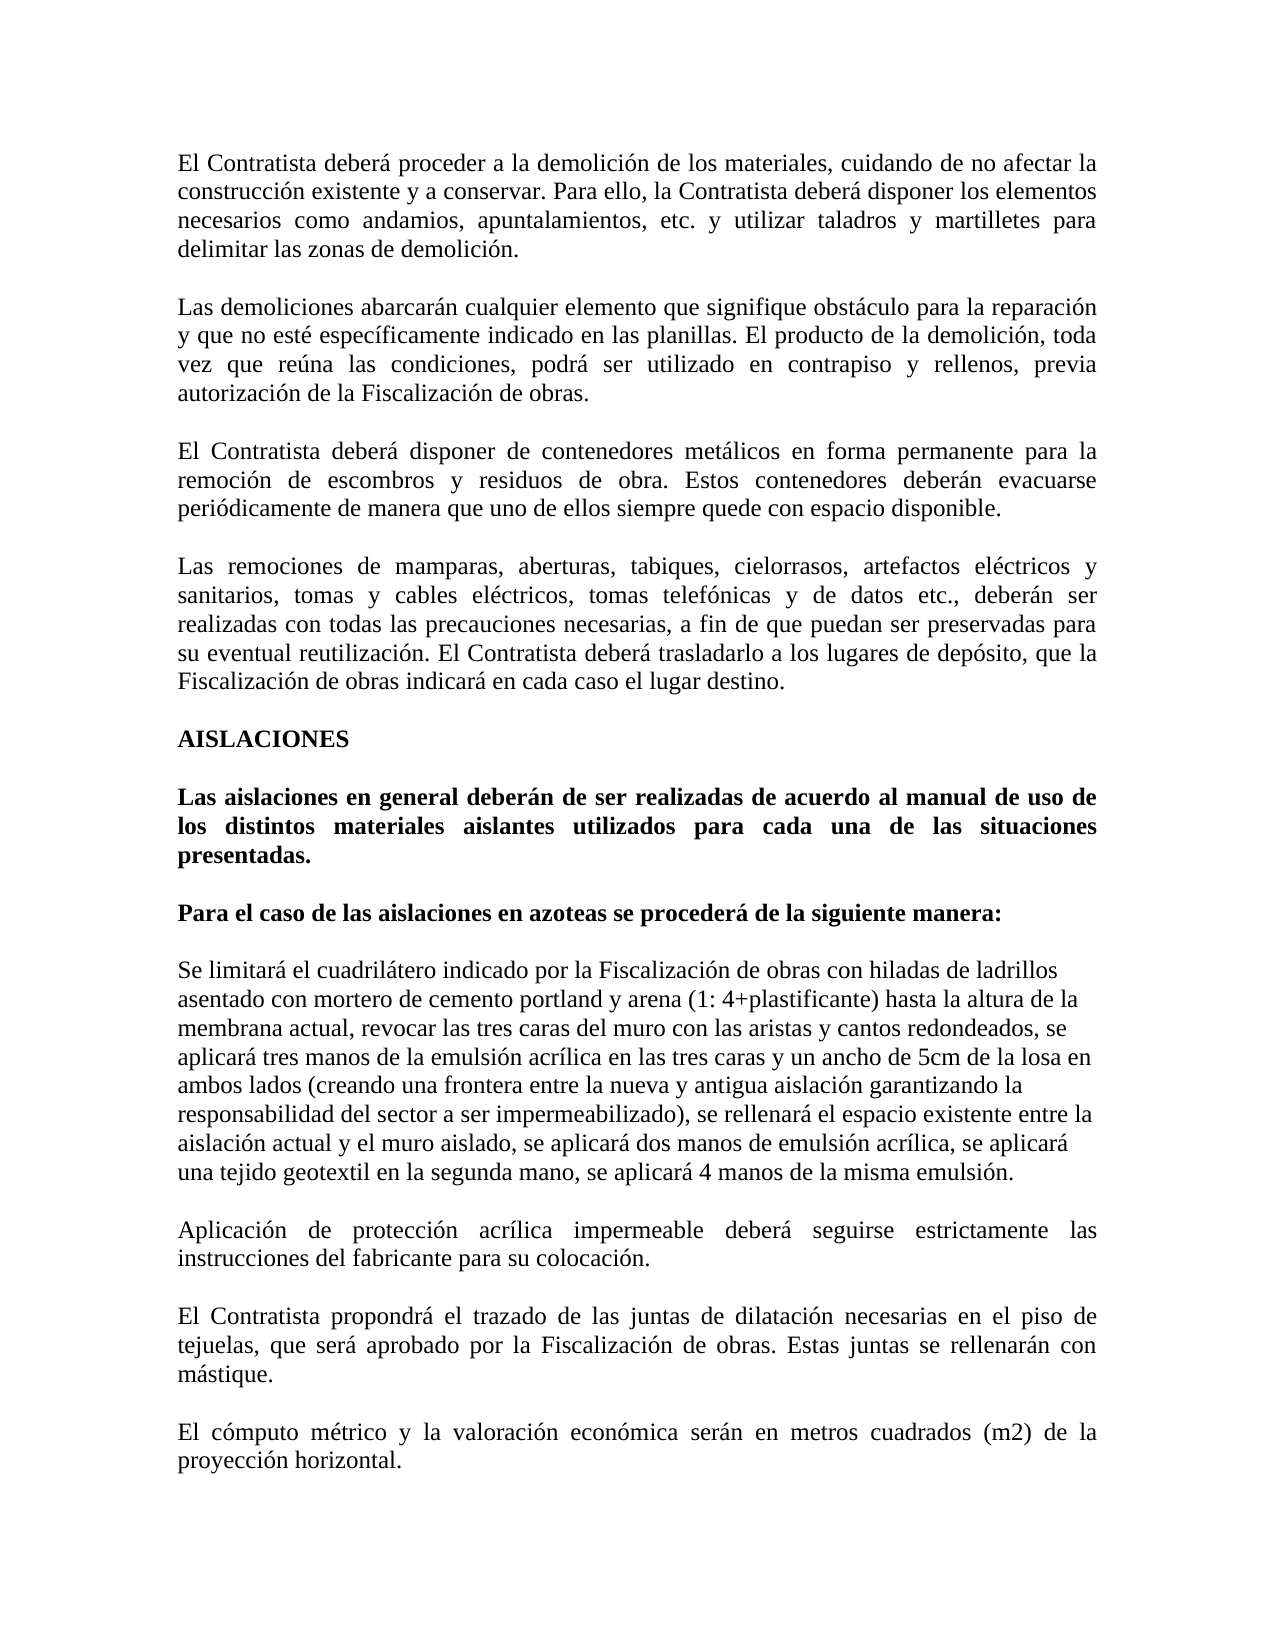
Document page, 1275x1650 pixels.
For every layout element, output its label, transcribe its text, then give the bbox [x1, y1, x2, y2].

text El cómputo métrico y la valoración económica serán en metros cuadrados (m2) de la proyección horizontal. [177, 1417, 1098, 1474]
text Aplicación de protección acrílica impermeable deberá seguirse estrictamente las instrucciones del fabricante para su colocación. [177, 1215, 1098, 1272]
text Las remociones de mamparas, aberturas, tabiques, cielorrasos, artefactos eléctricos y sanitarios, tomas y cables eléctricos, tomas telefónicas y de datos etc., deberán ser realizadas con todas las precauciones necesarias, a fin de que puedan ser preservadas para su eventual reutilización. El Contratista deberá trasladarlo a los lugares de depósito, que la Fiscalización de obras indicará en cada caso el lugar destino. [177, 551, 1098, 695]
text Las demoliciones abarcarán cualquier elemento que signifique obstáculo para la reparación y que no esté específicamente indicado en las planillas. El producto de la demolición, toda vez que reúna las condiciones, podrá ser utilizado en contrapiso y rellenos, previa autorización de la Fiscalización de obras. [177, 292, 1098, 407]
text Para el caso de las aislaciones en azoteas se procederá de la siguiente manera: [177, 898, 1098, 926]
text El Contratista propondrá el trazado de las juntas de dilatación necesarias en el piso de tejuelas, que será aprobado por la Fiscalización de obras. Estas juntas se rellenarán con mástique. [177, 1301, 1098, 1388]
text Las aislaciones en general deberán de ser realizadas de acuerdo al manual de uso de los distintos materiales aislantes utilizados para cada una de las situaciones presentadas. [177, 782, 1098, 868]
text Se limitará el cuadrilátero indicado por la Fiscalización de obras con hiladas de ladrillos asentado con mortero de cemento portland y arena (1: 4+plastificante) hasta la altura de la membrana actual, revocar las tres caras del muro con las aristas y cantos redondeados, se aplicará tres manos de la emulsión acrílica en las tres caras y un ancho de 5cm de la losa en ambos lados (creando una frontera entre la nueva y antigua aislación garantizando la responsabilidad del sector a ser impermeabilizado), se rellenará el espacio existente entre la aislación actual y el muro aislado, se aplicará dos manos de emulsión acrílica, se aplicará una tejido geotextil en la segunda mano, se aplicará 4 manos de la misma emulsión. [177, 956, 1098, 1186]
text AISLACIONES [177, 724, 1098, 753]
text El Contratista deberá disponer de contenedores metálicos en forma permanente para la remoción de escombros y residuos de obra. Estos contenedores deberán evacuarse periódicamente de manera que uno de ellos siempre quede con espacio disponible. [177, 436, 1098, 522]
text El Contratista deberá proceder a la demolición de los materiales, cuidando de no afectar la construcción existente y a conservar. Para ello, la Contratista deberá disponer los elementos necesarios como andamios, apuntalamientos, etc. y utilizar taladros y martilletes para delimitar las zonas de demolición. [177, 148, 1098, 263]
